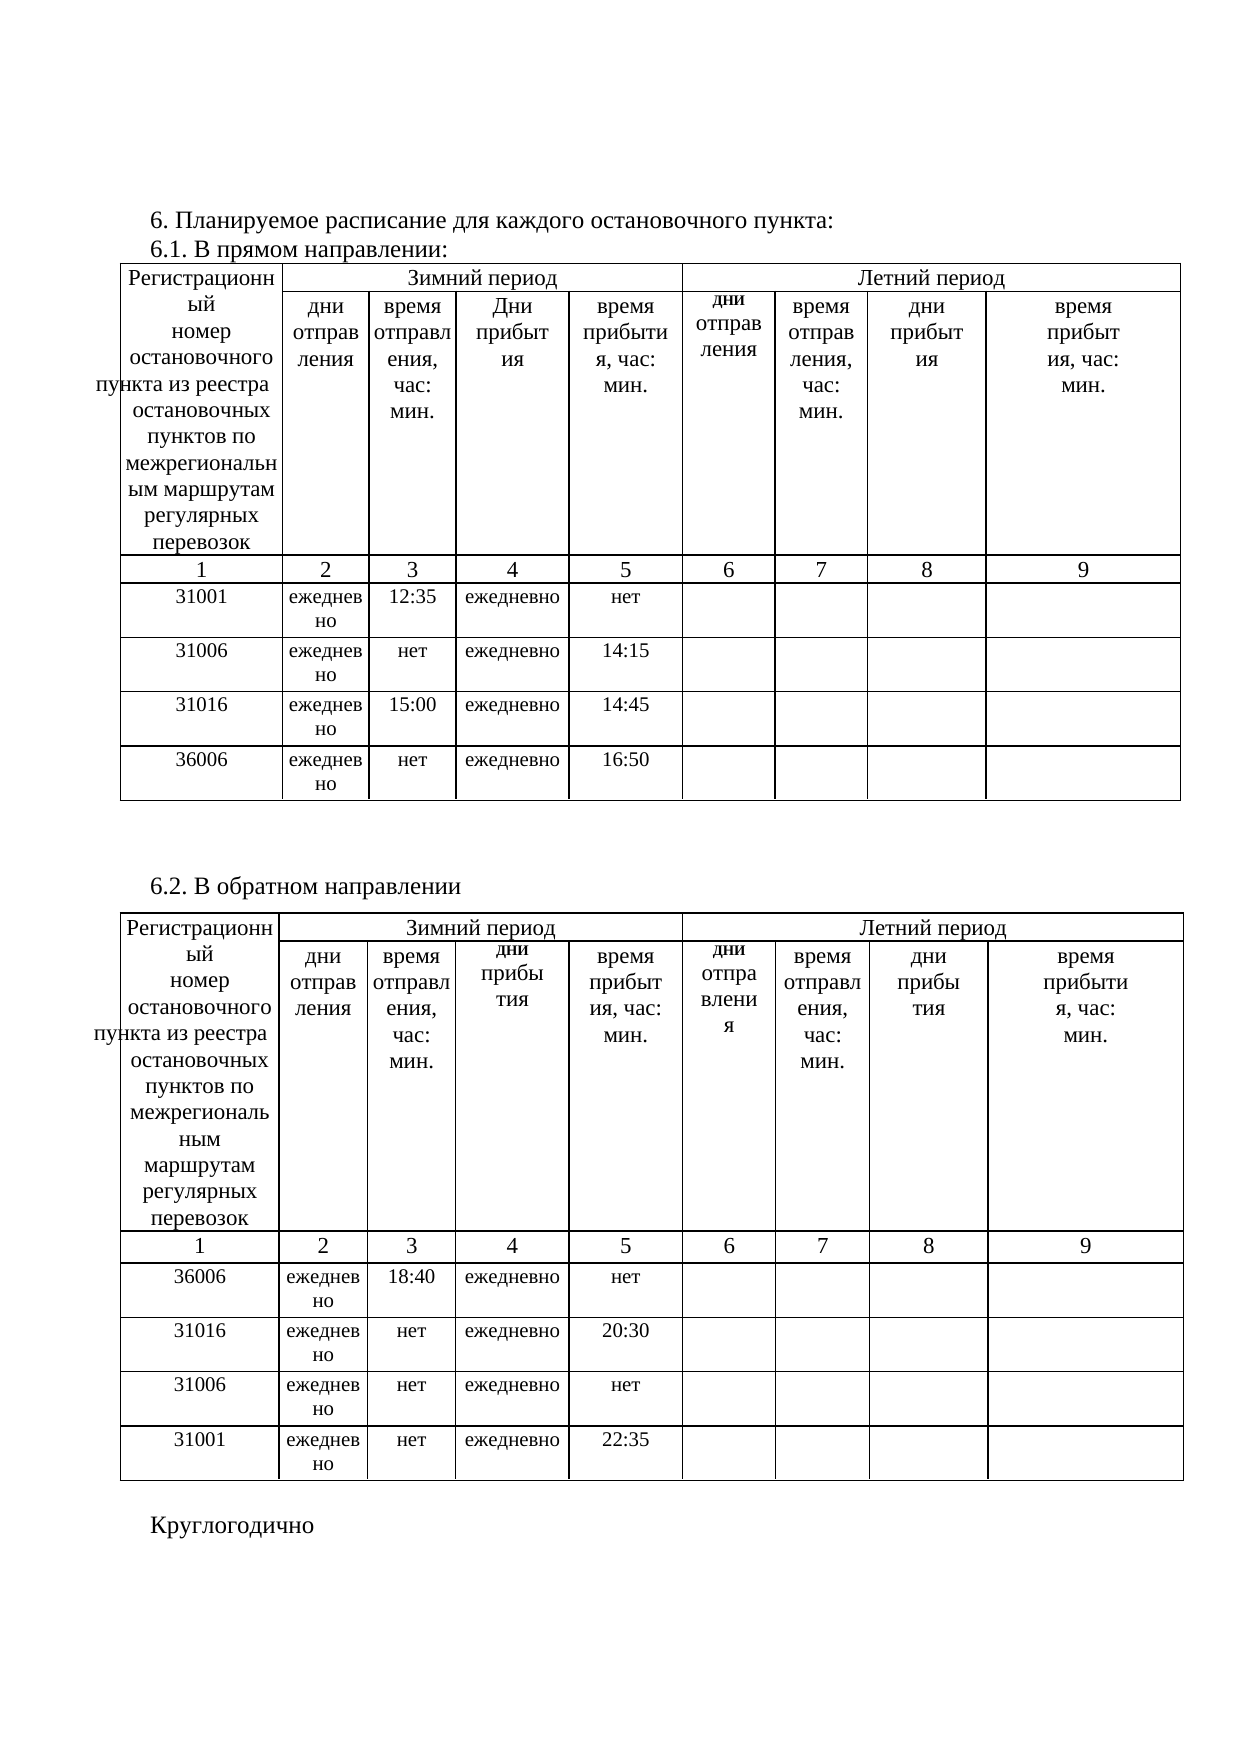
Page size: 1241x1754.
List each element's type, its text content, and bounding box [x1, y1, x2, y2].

table_cell [987, 584, 1180, 636]
table_header Летний период [683, 264, 1180, 291]
table_cell 1 [121, 1232, 278, 1262]
table_cell 20:30 [570, 1318, 682, 1371]
table_cell ежедневно [457, 584, 568, 636]
table_cell [989, 1372, 1183, 1425]
table_cell 4 [457, 556, 568, 582]
table_cell 31006 [121, 638, 282, 691]
table_cell ежедневно [283, 584, 368, 636]
table_cell 31016 [121, 1318, 278, 1371]
table_cell [683, 1427, 775, 1479]
table_cell [683, 1318, 775, 1371]
table_cell ежедневно [280, 1372, 367, 1425]
table_cell [989, 1318, 1183, 1371]
table_cell 8 [868, 556, 985, 582]
table_cell нет [570, 1372, 682, 1425]
table_cell 31016 [121, 692, 282, 745]
table_cell [776, 1264, 869, 1316]
table_cell ДНИ прибы тия [456, 942, 568, 1230]
table_cell [868, 584, 985, 636]
table_cell 8 [870, 1232, 987, 1262]
table_cell 22:35 [570, 1427, 682, 1479]
table_cell 14:15 [570, 638, 682, 691]
table_cell [683, 1372, 775, 1425]
table_cell нет [370, 638, 455, 691]
table_cell 4 [456, 1232, 568, 1262]
table_cell дни отправ ления [280, 942, 367, 1230]
table_cell 5 [570, 556, 682, 582]
table_cell время отправ ления, час: мин. [776, 292, 867, 554]
table_cell ежедневно [457, 747, 568, 799]
table_cell 31006 [121, 1372, 278, 1425]
table_cell время прибыт ия, час: мин. [987, 292, 1180, 554]
table_cell время отправл ения, час: мин. [370, 292, 455, 554]
table_cell ежедневно [456, 1372, 568, 1425]
table_cell 36006 [121, 1264, 278, 1316]
table_cell время отправл ения, час: мин. [368, 942, 455, 1230]
table_cell [870, 1264, 987, 1316]
table_cell ежедневно [456, 1427, 568, 1479]
table_cell 12:35 [370, 584, 455, 636]
table_cell [776, 1427, 869, 1479]
table_cell [868, 747, 985, 799]
table_cell [868, 638, 985, 691]
table_cell 3 [368, 1232, 455, 1262]
text 6. Планируемое расписание для каждого остановочного пункта: [150, 205, 1090, 234]
table_header Регистрационный номер остановочного пункта из реестра остановочных пунктов по межрегиональным маршрутам регулярных перевозок [121, 914, 278, 1230]
table_cell нет [570, 1264, 682, 1316]
table_cell ДНИ отправ ления [683, 292, 774, 554]
table_cell 9 [989, 1232, 1183, 1262]
table_cell 6 [683, 556, 774, 582]
table_cell [683, 1264, 775, 1316]
table_header Регистрационный номер остановочного пункта из реестра остановочных пунктов по межрегиональным маршрутам регулярных перевозок [121, 264, 282, 554]
table_cell 16:50 [570, 747, 682, 799]
table_cell [776, 1318, 869, 1371]
table_cell [683, 692, 774, 745]
table_cell [987, 692, 1180, 745]
table_cell [987, 638, 1180, 691]
table_cell время прибыти я, час: мин. [570, 292, 682, 554]
table_cell [870, 1318, 987, 1371]
table_cell ежедневно [280, 1318, 367, 1371]
table_cell [776, 1372, 869, 1425]
table_cell время отправл ения, час: мин. [776, 942, 869, 1230]
table_cell нет [570, 584, 682, 636]
table_cell 5 [570, 1232, 682, 1262]
table_cell Дни прибыт ия [457, 292, 568, 554]
table_cell ежедневно [457, 638, 568, 691]
table_cell [776, 692, 867, 745]
table_cell [870, 1372, 987, 1425]
table_cell 31001 [121, 584, 282, 636]
table_cell 1 [121, 556, 282, 582]
table_cell [868, 692, 985, 745]
table_header Зимний период [283, 264, 682, 291]
table_cell дни прибыт ия [868, 292, 985, 554]
table_cell нет [368, 1427, 455, 1479]
table_cell 6 [683, 1232, 775, 1262]
table_cell ежедневно [457, 692, 568, 745]
table_cell 2 [280, 1232, 367, 1262]
table_header Зимний период [280, 914, 682, 940]
table_cell ежедневно [280, 1427, 367, 1479]
table_cell 36006 [121, 747, 282, 799]
table_cell [989, 1427, 1183, 1479]
table_cell 9 [987, 556, 1180, 582]
table_cell 31001 [121, 1427, 278, 1479]
table_cell [776, 638, 867, 691]
table_cell [776, 747, 867, 799]
table_cell 3 [370, 556, 455, 582]
table_cell ежедневно [456, 1264, 568, 1316]
table_cell время прибыт ия, час: мин. [570, 942, 682, 1230]
table_cell [987, 747, 1180, 799]
table_cell ежедневно [280, 1264, 367, 1316]
table_cell 14:45 [570, 692, 682, 745]
table_cell [870, 1427, 987, 1479]
table_cell дни отправ ления [283, 292, 368, 554]
table_cell ДНИ отпра влени я [683, 942, 775, 1230]
table_cell [683, 584, 774, 636]
text Круглогодично [150, 1510, 1090, 1538]
table_cell ежедневно [283, 747, 368, 799]
table_cell ежедневно [283, 692, 368, 745]
text 6.1. В прямом направлении: [150, 234, 1090, 263]
table_cell 7 [776, 1232, 869, 1262]
table_cell нет [370, 747, 455, 799]
table_header Летний период [683, 914, 1183, 940]
table_cell ежедневно [283, 638, 368, 691]
table_cell 2 [283, 556, 368, 582]
table_cell [989, 1264, 1183, 1316]
table_cell 15:00 [370, 692, 455, 745]
table_cell нет [368, 1372, 455, 1425]
table_cell [683, 638, 774, 691]
table_cell ежедневно [456, 1318, 568, 1371]
table_cell нет [368, 1318, 455, 1371]
table_cell 18:40 [368, 1264, 455, 1316]
table_cell [683, 747, 774, 799]
table_cell время прибыти я, час: мин. [989, 942, 1183, 1230]
table_cell 7 [776, 556, 867, 582]
table_cell дни прибы тия [870, 942, 987, 1230]
table_cell [776, 584, 867, 636]
text 6.2. В обратном направлении [150, 871, 1090, 900]
